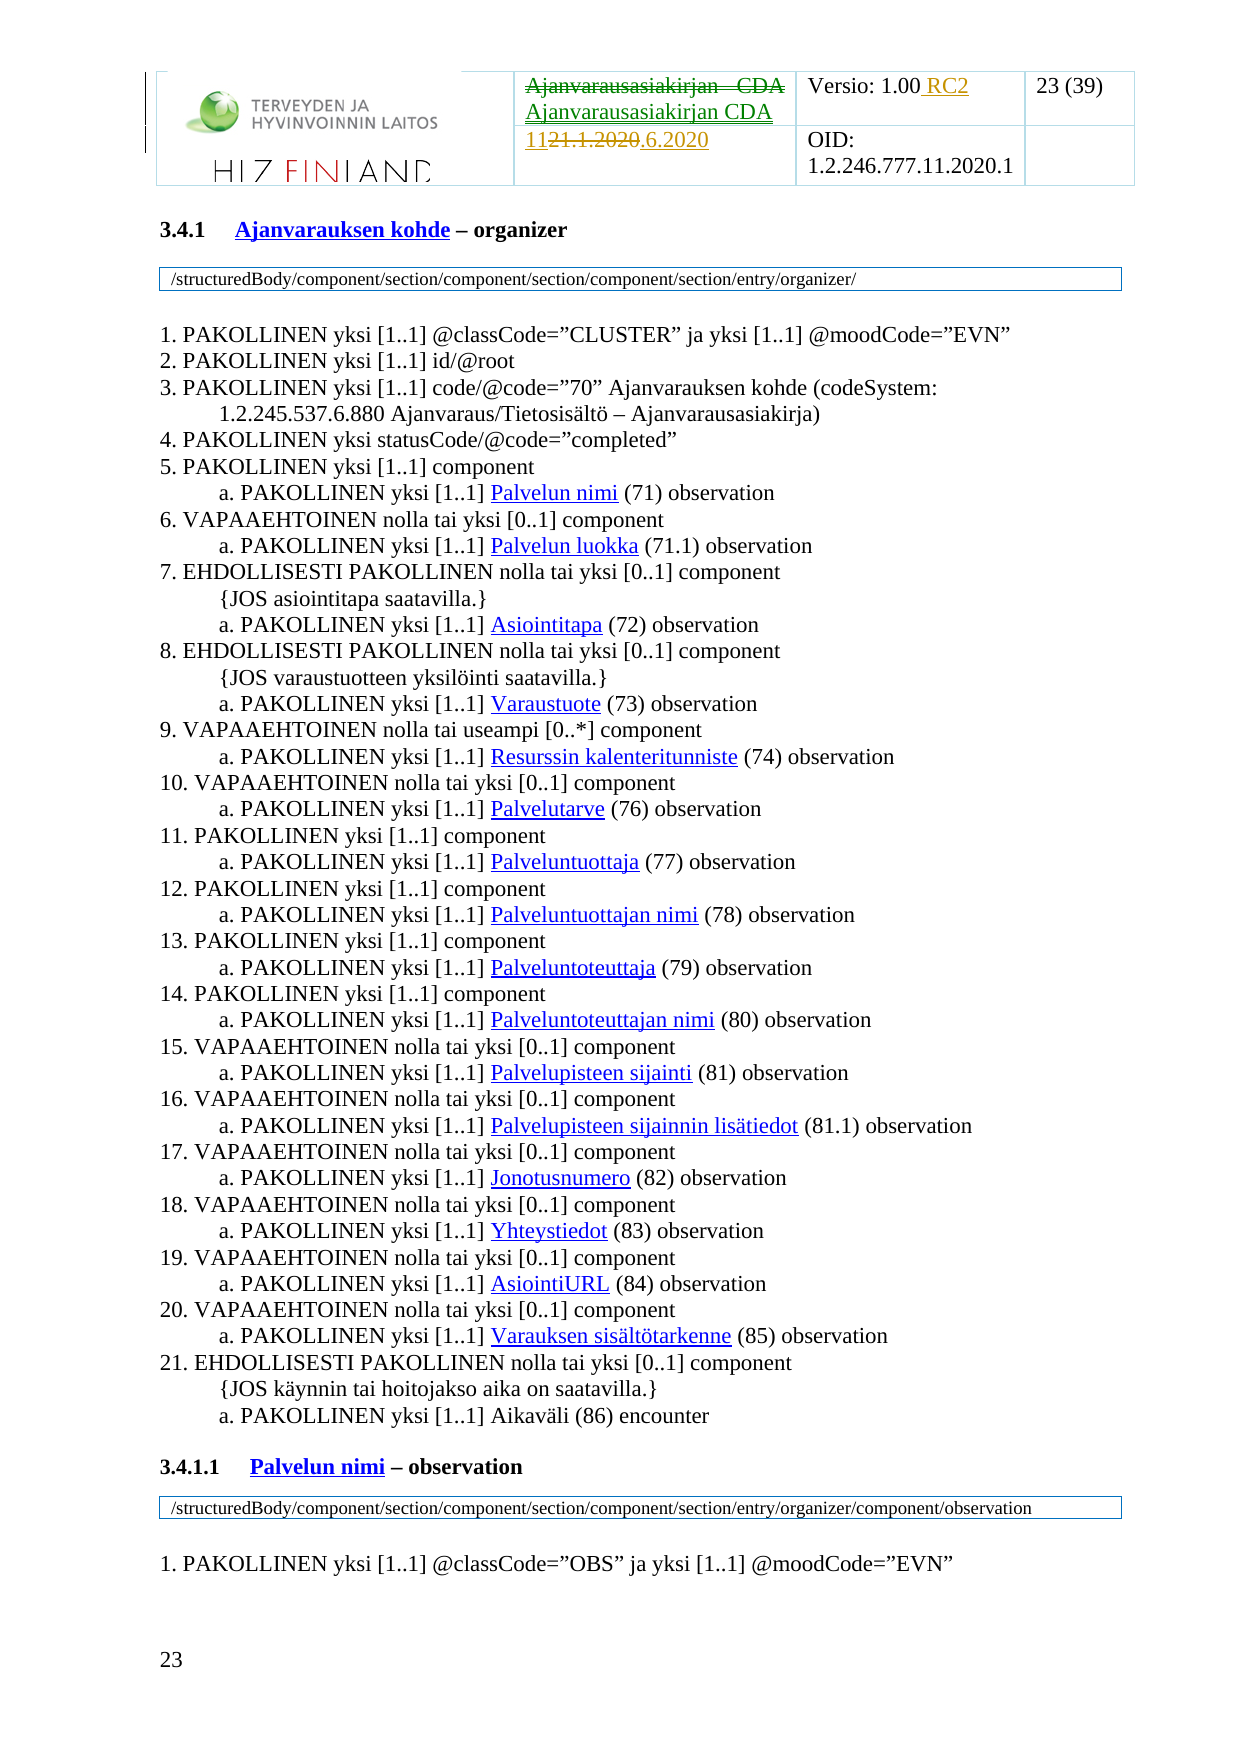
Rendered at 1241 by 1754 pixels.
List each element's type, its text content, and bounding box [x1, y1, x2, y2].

text a. PAKOLLINEN yksi [1..1] Palveluntoteuttajan nimi (80) observation [218, 1006, 1081, 1033]
text 7. EHDOLLISESTI PAKOLLINEN nolla tai yksi [0..1] component [159, 558, 1081, 585]
text a. PAKOLLINEN yksi [1..1] Varaustuote (73) observation [218, 690, 1081, 716]
text a. PAKOLLINEN yksi [1..1] Palvelun nimi (71) observation [218, 479, 1081, 506]
text a. PAKOLLINEN yksi [1..1] Resurssin kalenteritunniste (74) observation [218, 743, 1081, 769]
text 1. PAKOLLINEN yksi [1..1] @classCode=”CLUSTER” ja yksi [1..1] @moodCode=”EVN” [159, 321, 1081, 347]
text a. PAKOLLINEN yksi [1..1] Palveluntoteuttaja (79) observation [218, 954, 1081, 980]
picture [167, 71, 462, 151]
text a. PAKOLLINEN yksi [1..1] Palvelupisteen sijainnin lisätiedot (81.1) observation [218, 1112, 1081, 1138]
text a. PAKOLLINEN yksi [1..1] Aikaväli (86) encounter [218, 1402, 1081, 1428]
text 11. PAKOLLINEN yksi [1..1] component [159, 822, 1081, 848]
text 19. VAPAAEHTOINEN nolla tai yksi [0..1] component [159, 1243, 1081, 1270]
text a. PAKOLLINEN yksi [1..1] Palvelupisteen sijainti (81) observation [218, 1059, 1081, 1085]
text {JOS asiointitapa saatavilla.} [218, 585, 1081, 611]
text {JOS varaustuotteen yksilöinti saatavilla.} [218, 664, 1081, 690]
subtitle Ajanvarauksen kohde – organizer [159, 216, 1081, 243]
text 8. EHDOLLISESTI PAKOLLINEN nolla tai yksi [0..1] component [159, 637, 1081, 664]
text 14. PAKOLLINEN yksi [1..1] component [159, 980, 1081, 1006]
text 12. PAKOLLINEN yksi [1..1] component [159, 874, 1081, 901]
text a. PAKOLLINEN yksi [1..1] AsiointiURL (84) observation [218, 1270, 1081, 1296]
text a. PAKOLLINEN yksi [1..1] Yhteystiedot (83) observation [218, 1217, 1081, 1243]
text {JOS käynnin tai hoitojakso aika on saatavilla.} [218, 1375, 1081, 1402]
text 4. PAKOLLINEN yksi statusCode/@code=”completed” [159, 427, 1081, 453]
text 17. VAPAAEHTOINEN nolla tai yksi [0..1] component [159, 1138, 1081, 1164]
text 6. VAPAAEHTOINEN nolla tai yksi [0..1] component [159, 506, 1081, 532]
subtitle Palvelun nimi – observation [159, 1453, 1081, 1479]
text 5. PAKOLLINEN yksi [1..1] component [159, 453, 1081, 479]
text a. PAKOLLINEN yksi [1..1] Palvelun luokka (71.1) observation [218, 532, 1081, 558]
table_header /structuredBody/component/section/component/section/component/section/entry/organizer/ [160, 268, 1121, 290]
text a. PAKOLLINEN yksi [1..1] Asiointitapa (72) observation [218, 611, 1081, 637]
text 2. PAKOLLINEN yksi [1..1] id/@root [159, 347, 1081, 374]
text 21. EHDOLLISESTI PAKOLLINEN nolla tai yksi [0..1] component [159, 1349, 1081, 1375]
text 3. PAKOLLINEN yksi [1..1] code/@code=”70” Ajanvarauksen kohde (codeSystem: 1.2.245.537.6.880 Ajanvaraus/Tietosisältö – Ajanvarausasiakirja) [159, 374, 1081, 427]
text 15. VAPAAEHTOINEN nolla tai yksi [0..1] component [159, 1033, 1081, 1059]
text a. PAKOLLINEN yksi [1..1] Palveluntuottajan nimi (78) observation [218, 901, 1081, 927]
text a. PAKOLLINEN yksi [1..1] Palvelutarve (76) observation [218, 796, 1081, 822]
text 10. VAPAAEHTOINEN nolla tai yksi [0..1] component [159, 769, 1081, 796]
text a. PAKOLLINEN yksi [1..1] Palveluntuottaja (77) observation [218, 848, 1081, 874]
text 16. VAPAAEHTOINEN nolla tai yksi [0..1] component [159, 1085, 1081, 1112]
text 20. VAPAAEHTOINEN nolla tai yksi [0..1] component [159, 1296, 1081, 1323]
table_header /structuredBody/component/section/component/section/component/section/entry/organizer/component/observation [160, 1497, 1121, 1518]
text 9. VAPAAEHTOINEN nolla tai useampi [0..*] component [159, 716, 1081, 743]
text 18. VAPAAEHTOINEN nolla tai yksi [0..1] component [159, 1191, 1081, 1217]
text 1. PAKOLLINEN yksi [1..1] @classCode=”OBS” ja yksi [1..1] @moodCode=”EVN” [159, 1549, 1081, 1576]
text a. PAKOLLINEN yksi [1..1] Varauksen sisältötarkenne (85) observation [218, 1323, 1081, 1349]
picture [214, 159, 430, 182]
text a. PAKOLLINEN yksi [1..1] Jonotusnumero (82) observation [218, 1164, 1081, 1191]
text 13. PAKOLLINEN yksi [1..1] component [159, 927, 1081, 954]
